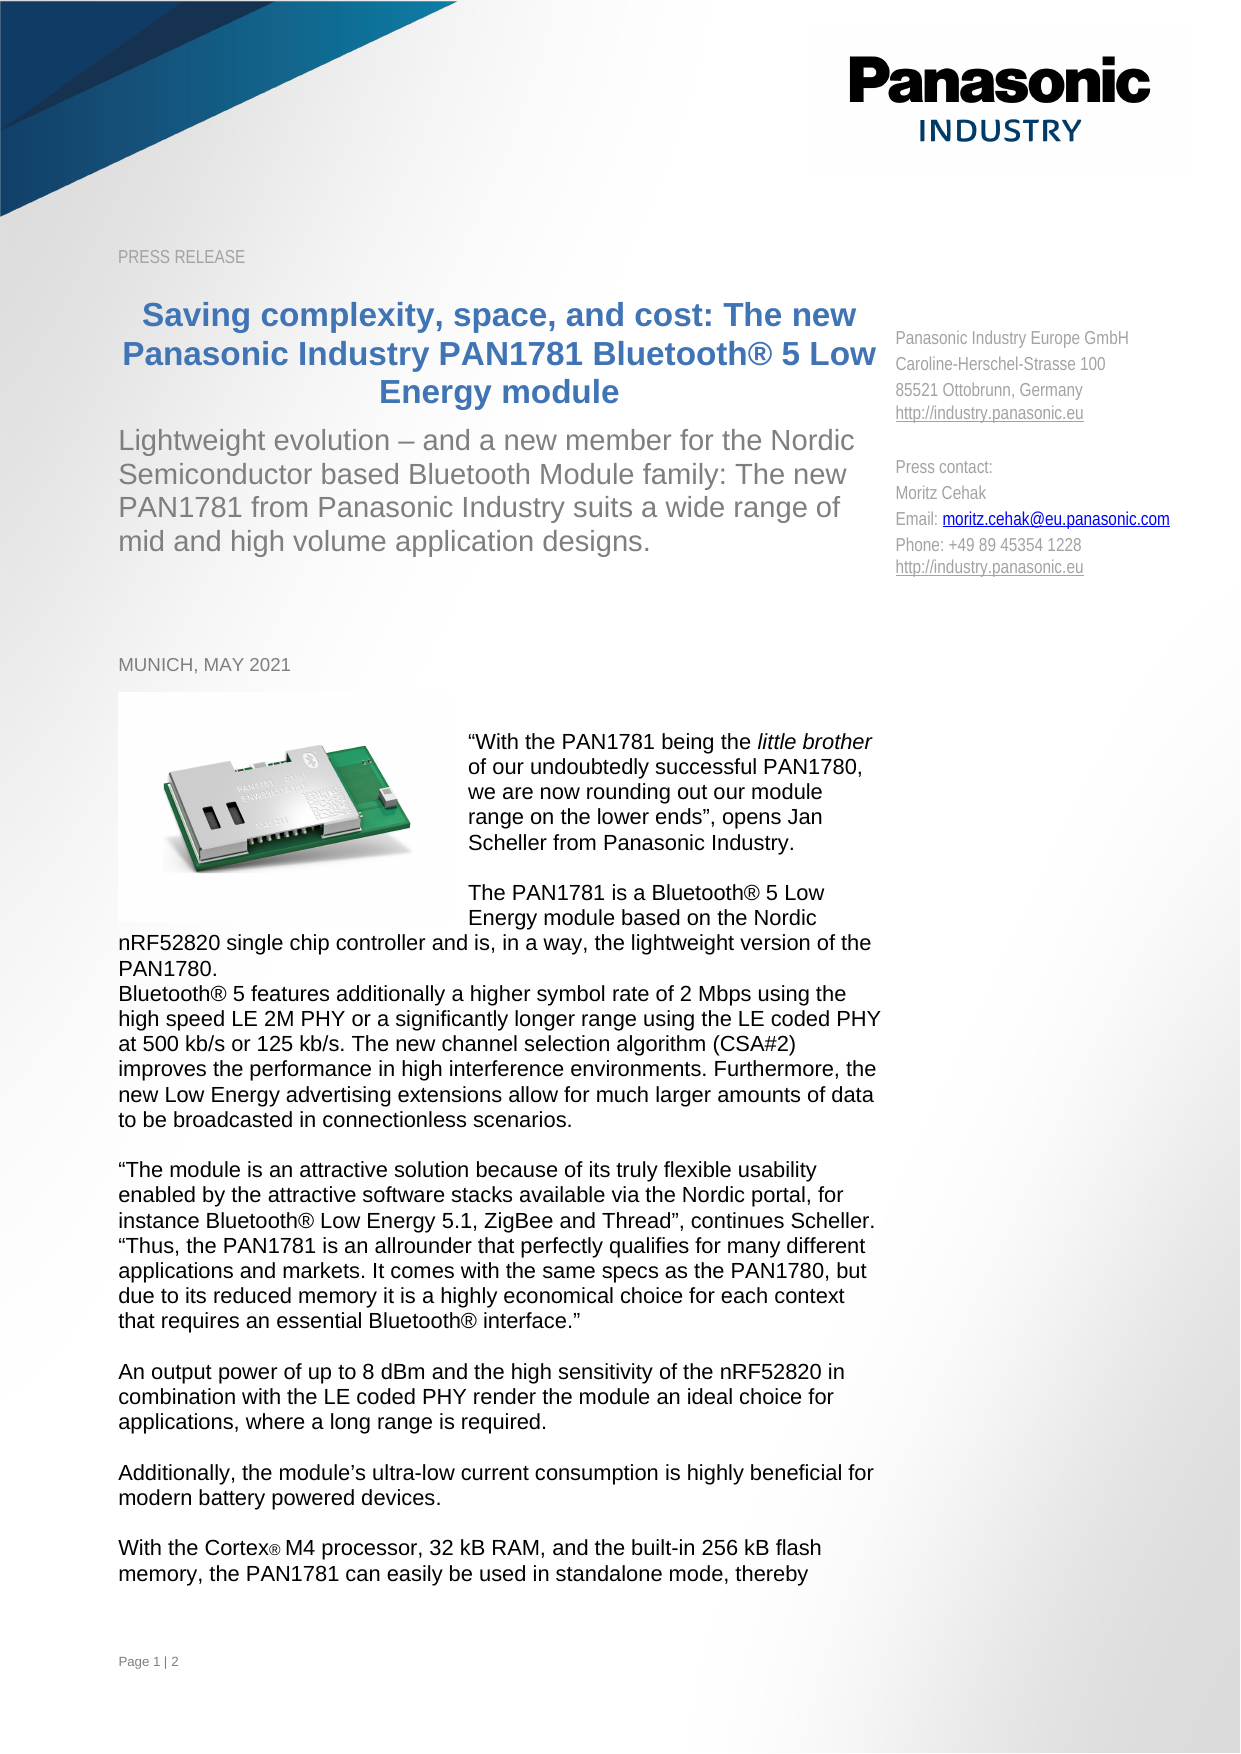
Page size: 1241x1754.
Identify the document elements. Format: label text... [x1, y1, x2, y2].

text Additionally, the module’s ultra-low current consumption is highly beneficial for modern battery powered devices. [118, 1460, 886, 1510]
text “The module is an attractive solution because of its truly flexible usability enabled by the attractive software stacks available via the Nordic portal, for instance Bluetooth® Low Energy 5.1, ZigBee and Thread”, continues Scheller. “Thus, the PAN1781 is an allrounder that perfectly qualifies for many different applications and markets. It comes with the same specs as the PAN1780, but due to its reduced memory it is a highly economical choice for each context that requires an essential Bluetooth® interface.” [118, 1157, 886, 1334]
picture [0, 0, 1241, 1753]
text “With the PAN1781 being the little brother of our undoubtedly successful PAN1780, we are now rounding out our module range on the lower ends”, opens Jan Scheller from Panasonic Industry. [450, 729, 886, 855]
text Munich, MAY 2021 [118, 653, 886, 675]
text Saving complexity, space, and cost: The new Panasonic Industry PAN1781 Bluetooth® 5 Low Energy module [118, 295, 886, 411]
text Lightweight evolution – and a new member for the Nordic Semiconductor based Bluetooth Module family: The new PAN1781 from Panasonic Industry suits a wide range of mid and high volume application designs. [118, 423, 886, 557]
text The PAN1781 is a Bluetooth® 5 Low Energy module based on the Nordic nRF52820 single chip controller and is, in a way, the lightweight version of the PAN1780. Bluetooth® 5 features additionally a higher symbol rate of 2 Mbps using the high speed LE 2M PHY or a significantly longer range using the LE coded PHY at 500 kb/s or 125 kb/s. The new channel selection algorithm (CSA#2) improves the performance in high interference environments. Furthermore, the new Low Energy advertising extensions allow for much larger amounts of data to be broadcasted in connectionless scenarios. [118, 880, 886, 1132]
text An output power of up to 8 dBm and the high sensitivity of the nRF52820 in combination with the LE coded PHY render the module an ideal choice for applications, where a long range is required. [118, 1359, 886, 1434]
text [118, 1535, 886, 1586]
